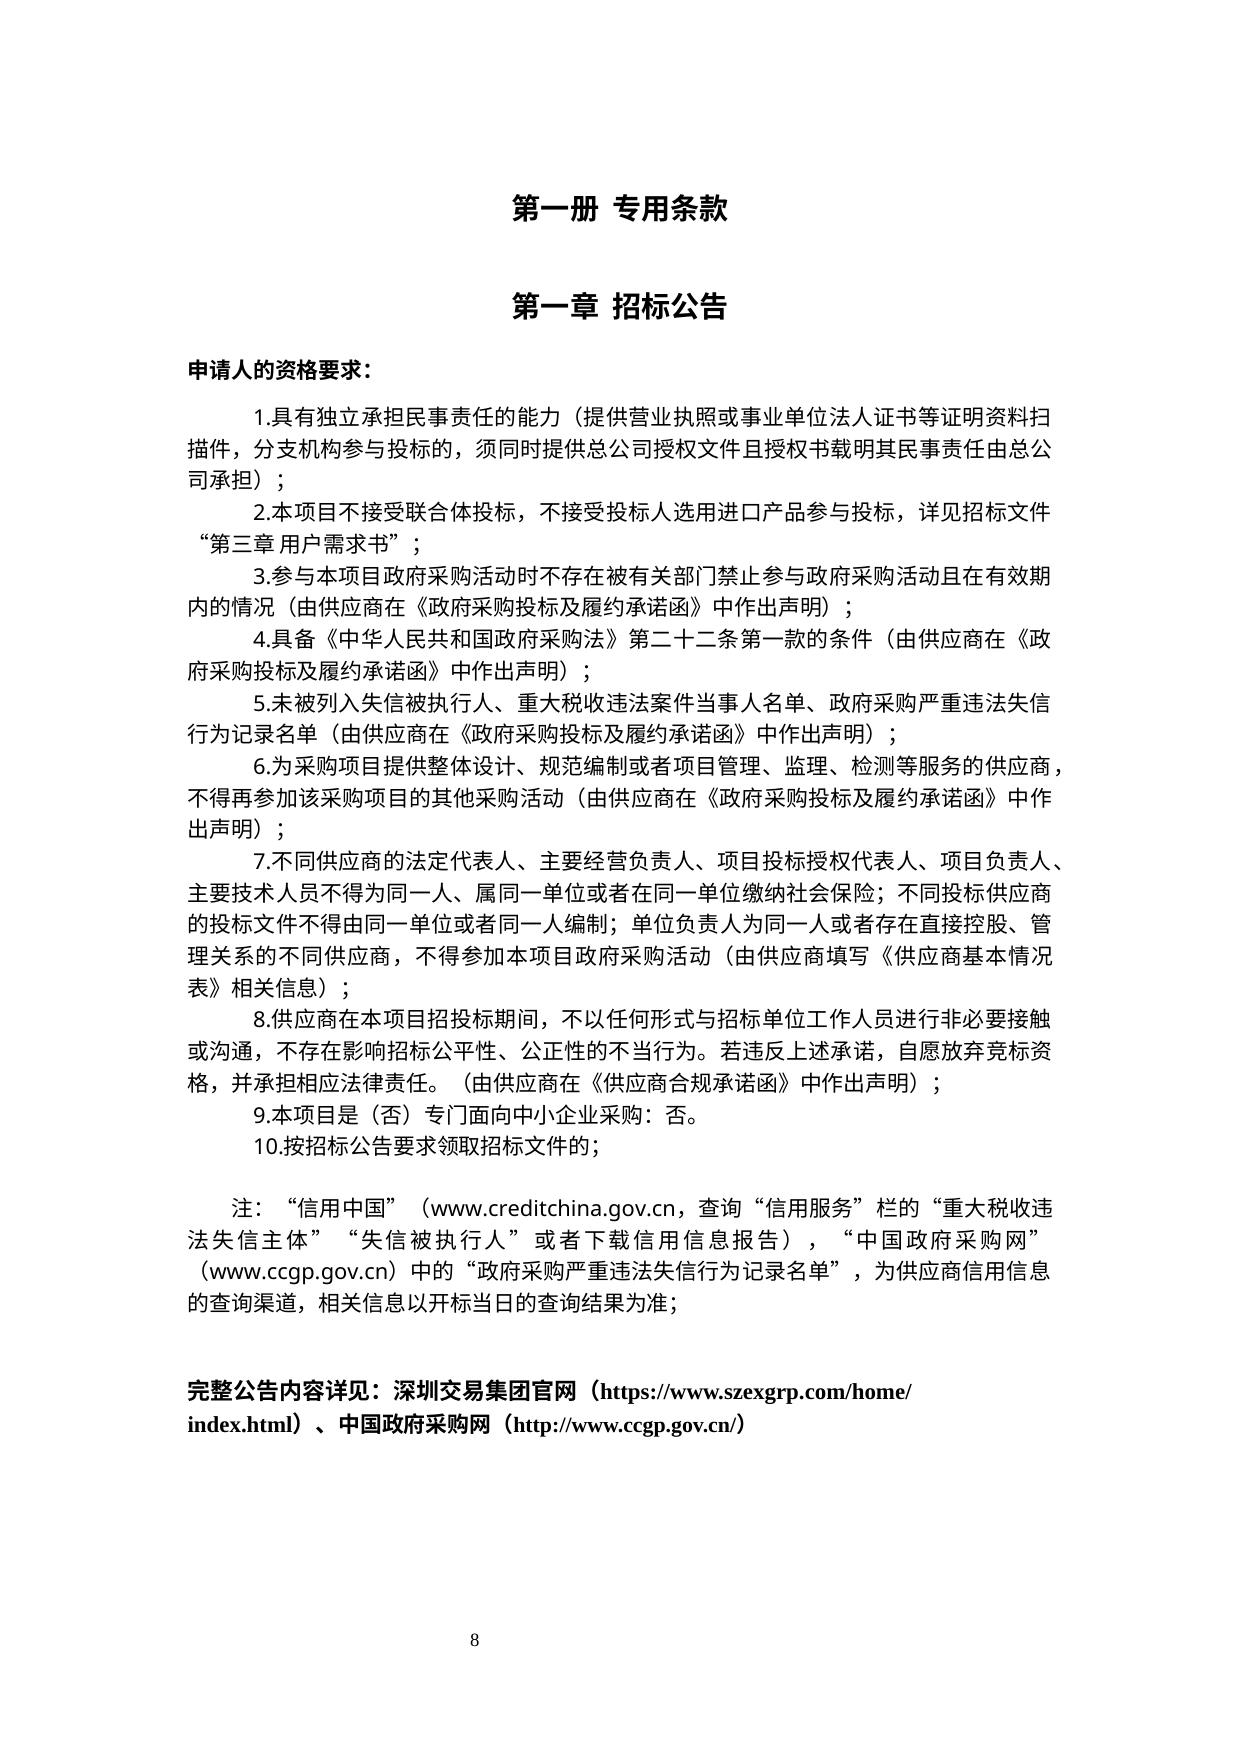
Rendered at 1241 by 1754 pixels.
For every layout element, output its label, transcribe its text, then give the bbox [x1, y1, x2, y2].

text 9.本项目是（否）专门面向中小企业采购：否。 [187, 1098, 1053, 1129]
text 注：“信用中国”（www.creditchina.gov.cn，查询“信用服务”栏的“重大税收违法失信主体”“失信被执行人”或者下载信用信息报告），“中国政府采购网”（www.ccgp.gov.cn）中的“政府采购严重违法失信行为记录名单”，为供应商信用信息的查询渠道，相关信息以开标当日的查询结果为准； [187, 1191, 1053, 1318]
text 2.本项目不接受联合体投标，不接受投标人选用进口产品参与投标，详见招标文件“第三章 用户需求书”； [187, 495, 1053, 559]
text 6.为采购项目提供整体设计、规范编制或者项目管理、监理、检测等服务的供应商，不得再参加该采购项目的其他采购活动（由供应商在《政府采购投标及履约承诺函》中作出声明）； [187, 749, 1053, 844]
text 3.参与本项目政府采购活动时不存在被有关部门禁止参与政府采购活动且在有效期内的情况（由供应商在《政府采购投标及履约承诺函》中作出声明）； [187, 559, 1053, 622]
text 1.具有独立承担民事责任的能力（提供营业执照或事业单位法人证书等证明资料扫描件，分支机构参与投标的，须同时提供总公司授权文件且授权书载明其民事责任由总公司承担）； [187, 400, 1053, 495]
subtitle 第一章 招标公告 [187, 283, 1053, 326]
text 5.未被列入失信被执行人、重大税收违法案件当事人名单、政府采购严重违法失信行为记录名单（由供应商在《政府采购投标及履约承诺函》中作出声明）； [187, 686, 1053, 749]
text 申请人的资格要求： [187, 353, 1053, 384]
text 4.具备《中华人民共和国政府采购法》第二十二条第一款的条件（由供应商在《政府采购投标及履约承诺函》中作出声明）； [187, 622, 1053, 686]
text 完整公告内容详见：深圳交易集团官网（https://www.szexgrp.com/home/index.html）、中国政府采购网（http://www.ccgp.gov.cn/） [187, 1373, 1053, 1439]
subtitle 第一册 专用条款 [187, 185, 1053, 228]
text 10.按招标公告要求领取招标文件的； [187, 1129, 1053, 1161]
text 8.供应商在本项目招投标期间，不以任何形式与招标单位工作人员进行非必要接触或沟通，不存在影响招标公平性、公正性的不当行为。若违反上述承诺，自愿放弃竞标资格，并承担相应法律责任。（由供应商在《供应商合规承诺函》中作出声明）； [187, 1002, 1053, 1098]
text 7.不同供应商的法定代表人、主要经营负责人、项目投标授权代表人、项目负责人、主要技术人员不得为同一人、属同一单位或者在同一单位缴纳社会保险；不同投标供应商的投标文件不得由同一单位或者同一人编制；单位负责人为同一人或者存在直接控股、管理关系的不同供应商，不得参加本项目政府采购活动（由供应商填写《供应商基本情况表》相关信息）； [187, 844, 1053, 1002]
